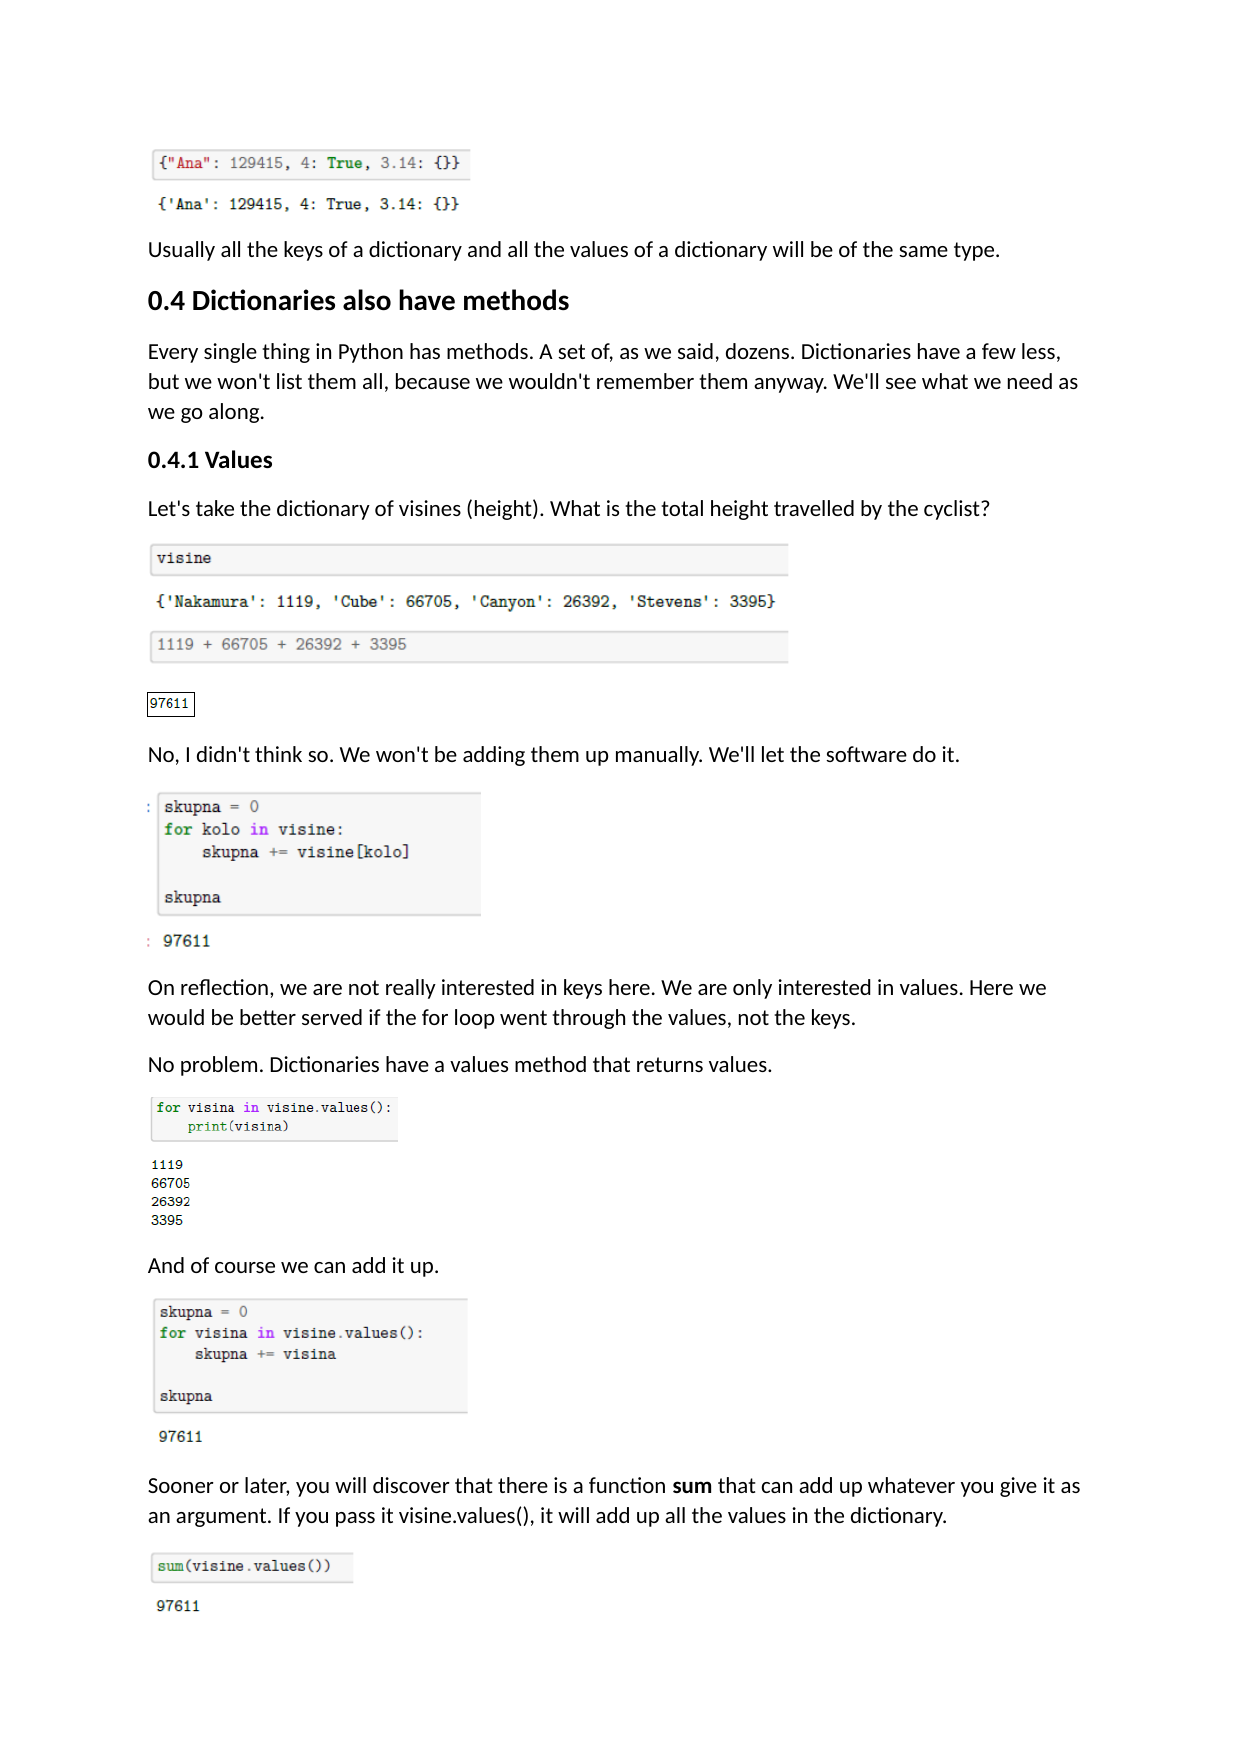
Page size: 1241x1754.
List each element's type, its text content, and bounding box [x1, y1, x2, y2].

text And of course we can add it up. [148, 1251, 1093, 1279]
picture [147, 1548, 354, 1621]
text No problem. Dictionaries have a values method that returns values. [148, 1050, 1093, 1078]
text Usually all the keys of a dictionary and all the values of a dictionary will be of the same type. [148, 235, 1093, 263]
text No, I didn't think so. We won't be adding them up manually. We'll let the software do it. [148, 740, 1093, 768]
picture [147, 147, 471, 216]
picture [147, 1097, 398, 1232]
picture [147, 786, 481, 955]
text Sooner or later, you will discover that there is a function sum that can add up whatever you give it as an argument. If you pass it visine.values(), it will add up all the values in the dictionary. [148, 1471, 1093, 1529]
text On reflection, we are not really interested in keys here. We are only interested in values. Here we would be better served if the for loop went through the values, not the keys. [148, 973, 1093, 1031]
picture [148, 693, 194, 716]
text 0.4.1 Values [148, 444, 1093, 474]
text Every single thing in Python has methods. A set of, as we said, dozens. Dictionaries have a few less, but we won't list them all, because we wouldn't remember them anyway. We'll see what we need as we go along. [148, 337, 1093, 425]
text Let's take the dictionary of visines (height). What is the total height travelled by the cyclist? [148, 494, 1093, 522]
text 0.4 Dictionaries also have methods [148, 282, 1093, 317]
picture [147, 540, 789, 674]
picture [147, 1297, 468, 1453]
